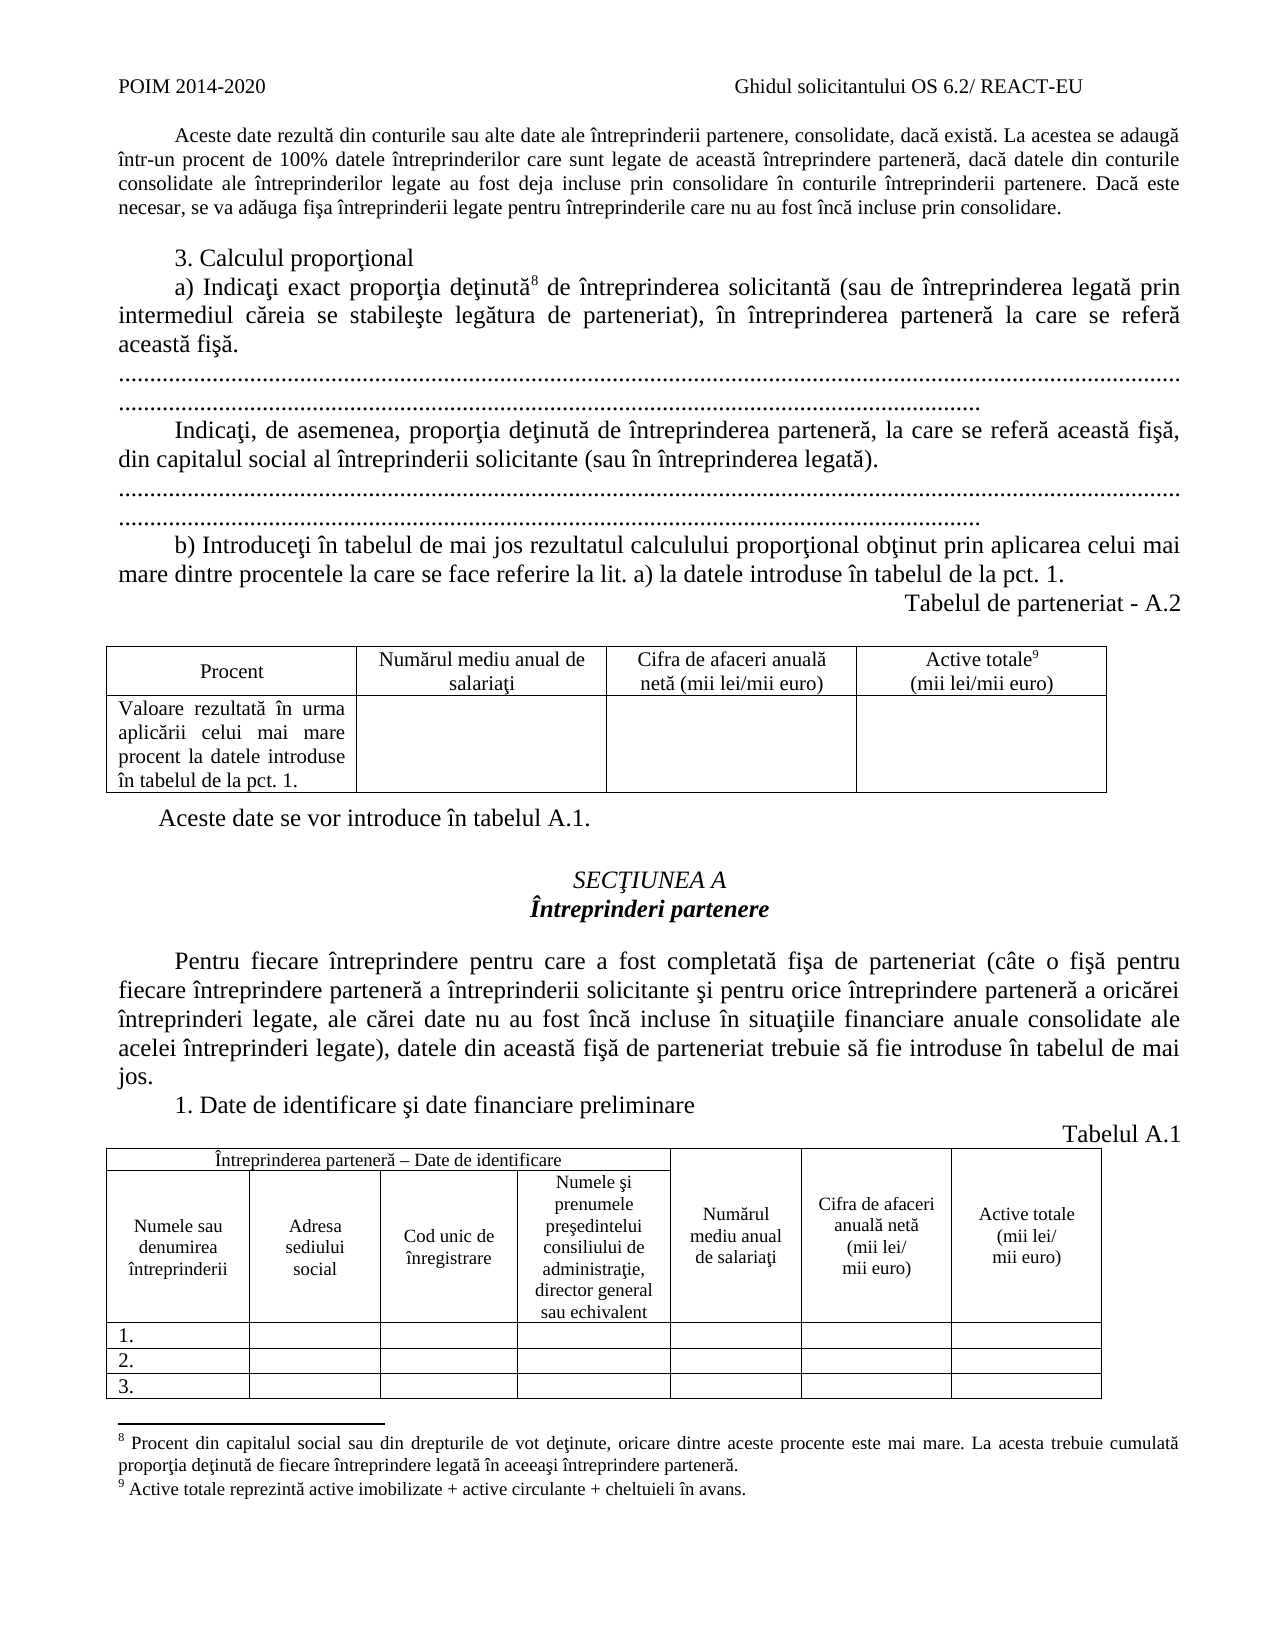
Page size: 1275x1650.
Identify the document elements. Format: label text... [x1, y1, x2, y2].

table_cell 3. [107, 1374, 249, 1398]
text Aceste date se vor introduce în tabelul A.1. [118, 803, 1181, 831]
table_cell [802, 1374, 951, 1398]
text SECŢIUNEA A [118, 865, 1181, 894]
text 3. Calculul proporţional [118, 243, 1181, 272]
table_cell [802, 1323, 951, 1347]
text Întreprinderi partenere [118, 894, 1181, 922]
table_cell [357, 696, 606, 792]
table_cell [802, 1349, 951, 1372]
table_cell [381, 1374, 517, 1398]
table_cell [952, 1374, 1101, 1398]
table_cell [381, 1349, 517, 1372]
table_cell 1. [107, 1323, 249, 1347]
table_header Active totale (mii lei/ mii euro) [952, 1149, 1101, 1322]
table_header Procent [107, 647, 356, 695]
table_cell Numele şi prenumele preşedintelui consiliului de administraţie, director general sau echivalent [518, 1171, 670, 1322]
text .................................................................................................................................................................................................................................................................................................................... [118, 473, 1181, 531]
table_cell [250, 1323, 380, 1347]
text .................................................................................................................................................................................................................................................................................................................... [118, 358, 1181, 416]
table_header Întreprinderea parteneră – Date de identificare [107, 1149, 670, 1170]
text Tabelul de parteneriat - A.2 [118, 588, 1181, 617]
table_cell [518, 1374, 670, 1398]
table_cell [952, 1323, 1101, 1347]
text Indicaţi, de asemenea, proporţia deţinută de întreprinderea parteneră, la care se referă această fişă, din capitalul social al întreprinderii solicitante (sau în întreprinderea legată). [118, 416, 1181, 473]
text a) Indicaţi exact proporţia deţinută de întreprinderea solicitantă (sau de întreprinderea legată prin intermediul căreia se stabileşte legătura de parteneriat), în întreprinderea parteneră la care se referă această fişă. [118, 272, 1181, 358]
table_cell [857, 696, 1106, 792]
table_cell [952, 1349, 1101, 1372]
text Aceste date rezultă din conturile sau alte date ale întreprinderii partenere, consolidate, dacă există. La acestea se adaugă într-un procent de 100% datele întreprinderilor care sunt legate de această întreprindere parteneră, dacă datele din conturile consolidate ale întreprinderilor legate au fost deja incluse prin consolidare în conturile întreprinderii partenere. Dacă este necesar, se va adăuga fişa întreprinderii legate pentru întreprinderile care nu au fost încă incluse prin consolidare. [118, 123, 1181, 219]
table_cell [607, 696, 856, 792]
table_cell Adresa sediului social [250, 1171, 380, 1322]
table_header Cifra de afaceri anuală netă (mii lei/mii euro) [607, 647, 856, 695]
table_header Active totale (mii lei/mii euro) [857, 647, 1106, 695]
text b) Introduceţi în tabelul de mai jos rezultatul calculului proporţional obţinut prin aplicarea celui mai mare dintre procentele la care se face referire la lit. a) la datele introduse în tabelul de la pct. 1. [118, 531, 1181, 588]
table_cell [250, 1374, 380, 1398]
table_cell [671, 1374, 801, 1398]
table_cell Numele sau denumirea întreprinderii [107, 1171, 249, 1322]
table_cell [250, 1349, 380, 1372]
table_header Cifra de afaceri anuală netă (mii lei/ mii euro) [802, 1149, 951, 1322]
table_cell [381, 1323, 517, 1347]
table_cell [671, 1349, 801, 1372]
table_header Numărul mediu anual de salariaţi [357, 647, 606, 695]
text Tabelul A.1 [118, 1119, 1181, 1148]
text Pentru fiecare întreprindere pentru care a fost completată fişa de parteneriat (câte o fişă pentru fiecare întreprindere parteneră a întreprinderii solicitante şi pentru orice întreprindere parteneră a oricărei întreprinderi legate, ale cărei date nu au fost încă incluse în situaţiile financiare anuale consolidate ale acelei întreprinderi legate), datele din această fişă de parteneriat trebuie să fie introduse în tabelul de mai jos. [118, 946, 1181, 1090]
table_header Numărul mediu anual de salariaţi [671, 1149, 801, 1322]
table_cell Cod unic de înregistrare [381, 1171, 517, 1322]
table_cell Valoare rezultată în urma aplicării celui mai mare procent la datele introduse în tabelul de la pct. 1. [107, 696, 356, 792]
text 1. Date de identificare şi date financiare preliminare [118, 1090, 1181, 1119]
table_cell [518, 1349, 670, 1372]
table_cell 2. [107, 1349, 249, 1372]
table_cell [671, 1323, 801, 1347]
table_cell [518, 1323, 670, 1347]
